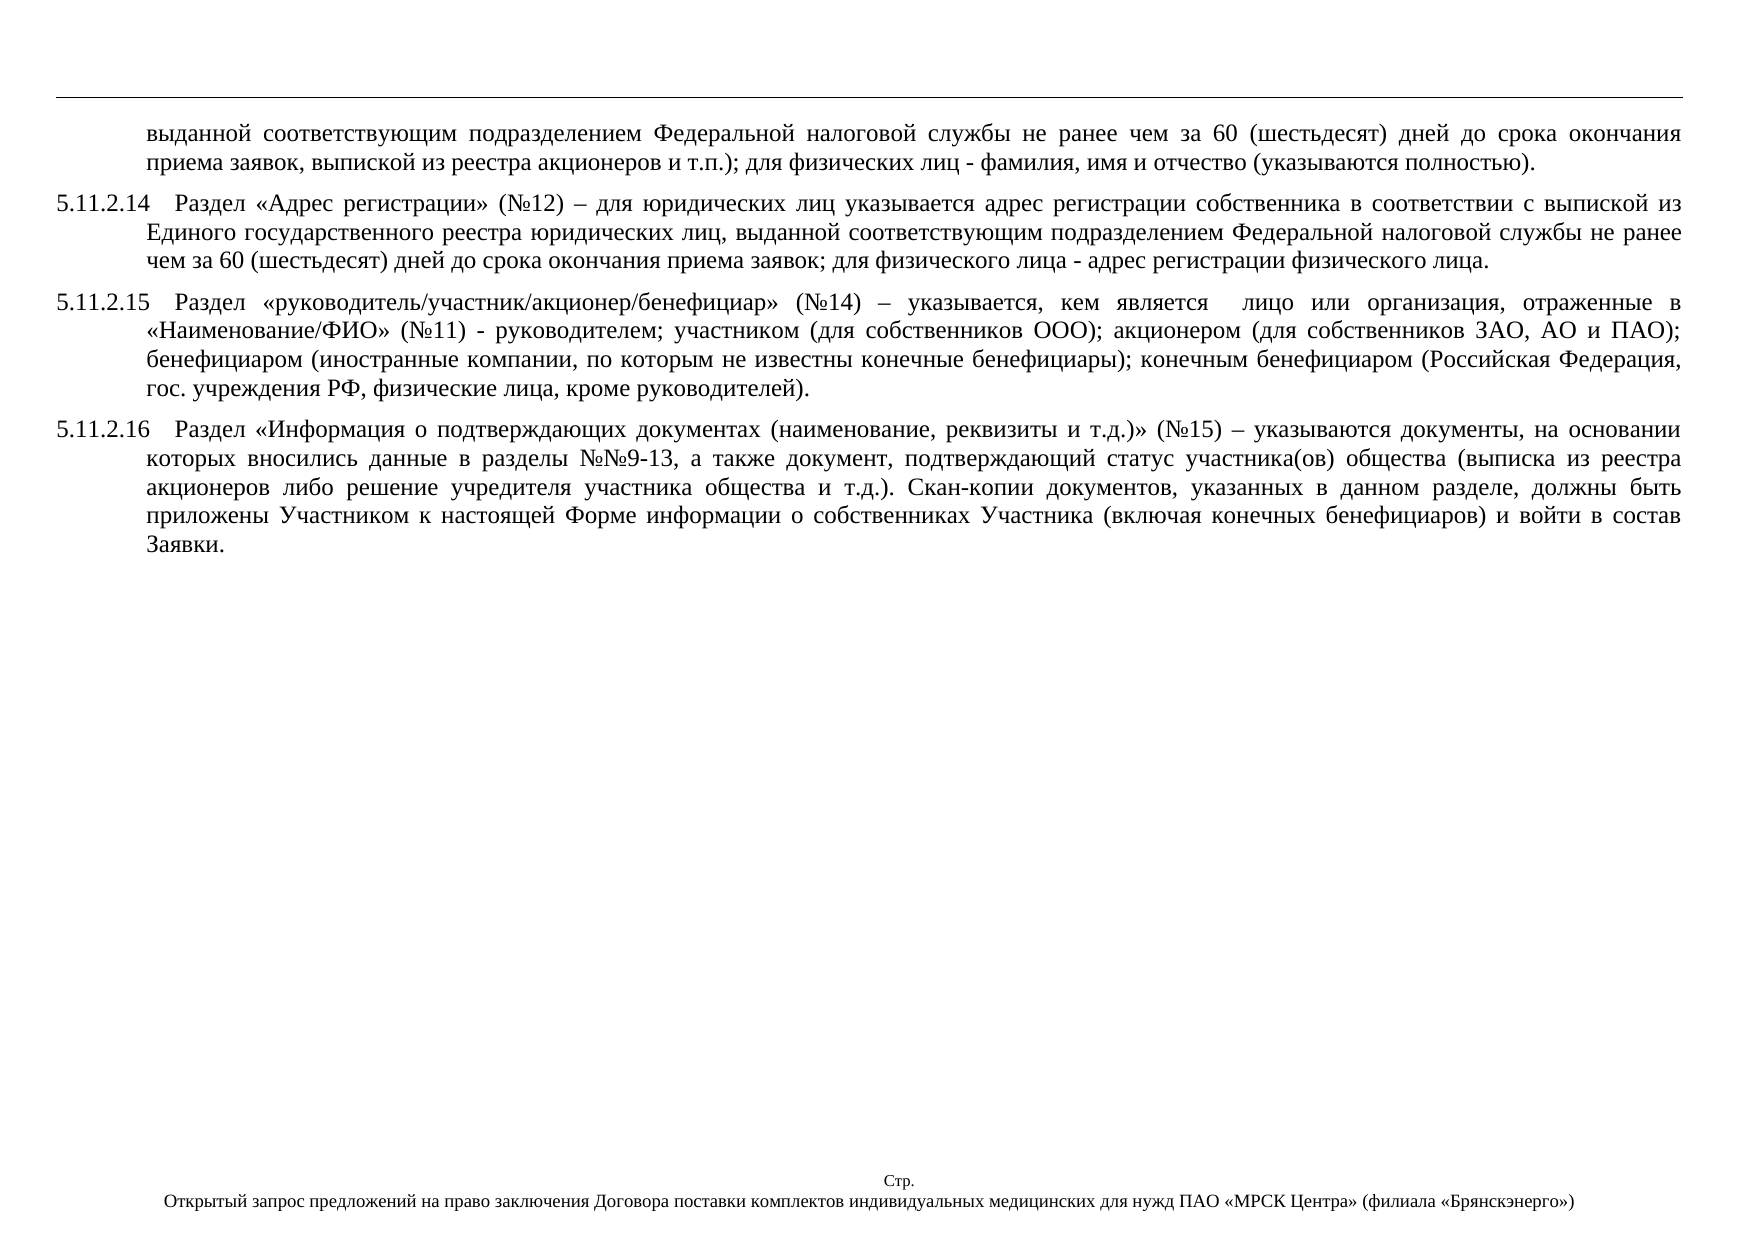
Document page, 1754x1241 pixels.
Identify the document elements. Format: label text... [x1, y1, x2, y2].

list Раздел «руководитель/участник/акционер/бенефициар» (№14) – указывается, кем является лицо или организация, отраженные в «Наименование/ФИО» (№11) - руководителем; участником (для собственников ООО); акционером (для собственников ЗАО, АО и ПАО); бенефициаром (иностранные компании, по которым не известны конечные бенефициары); конечным бенефициаром (Российская Федерация, гос. учреждения РФ, физические лица, кроме руководителей). [56, 287, 1683, 402]
list Раздел «Информация о подтверждающих документах (наименование, реквизиты и т.д.)» (№15) – указываются документы, на основании которых вносились данные в разделы №№9-13, а также документ, подтверждающий статус участника(ов) общества (выписка из реестра акционеров либо решение учредителя участника общества и т.д.). Скан-копии документов, указанных в данном разделе, должны быть приложены Участником к настоящей Форме информации о собственниках Участника (включая конечных бенефициаров) и войти в состав Заявки. [56, 414, 1683, 558]
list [56, 118, 1683, 176]
list Раздел «Адрес регистрации» (№12) – для юридических лиц указывается адрес регистрации собственника в соответствии с выпиской из Единого государственного реестра юридических лиц, выданной соответствующим подразделением Федеральной налоговой службы не ранее чем за 60 (шестьдесят) дней до срока окончания приема заявок; для физического лица - адрес регистрации физического лица. [56, 188, 1683, 274]
